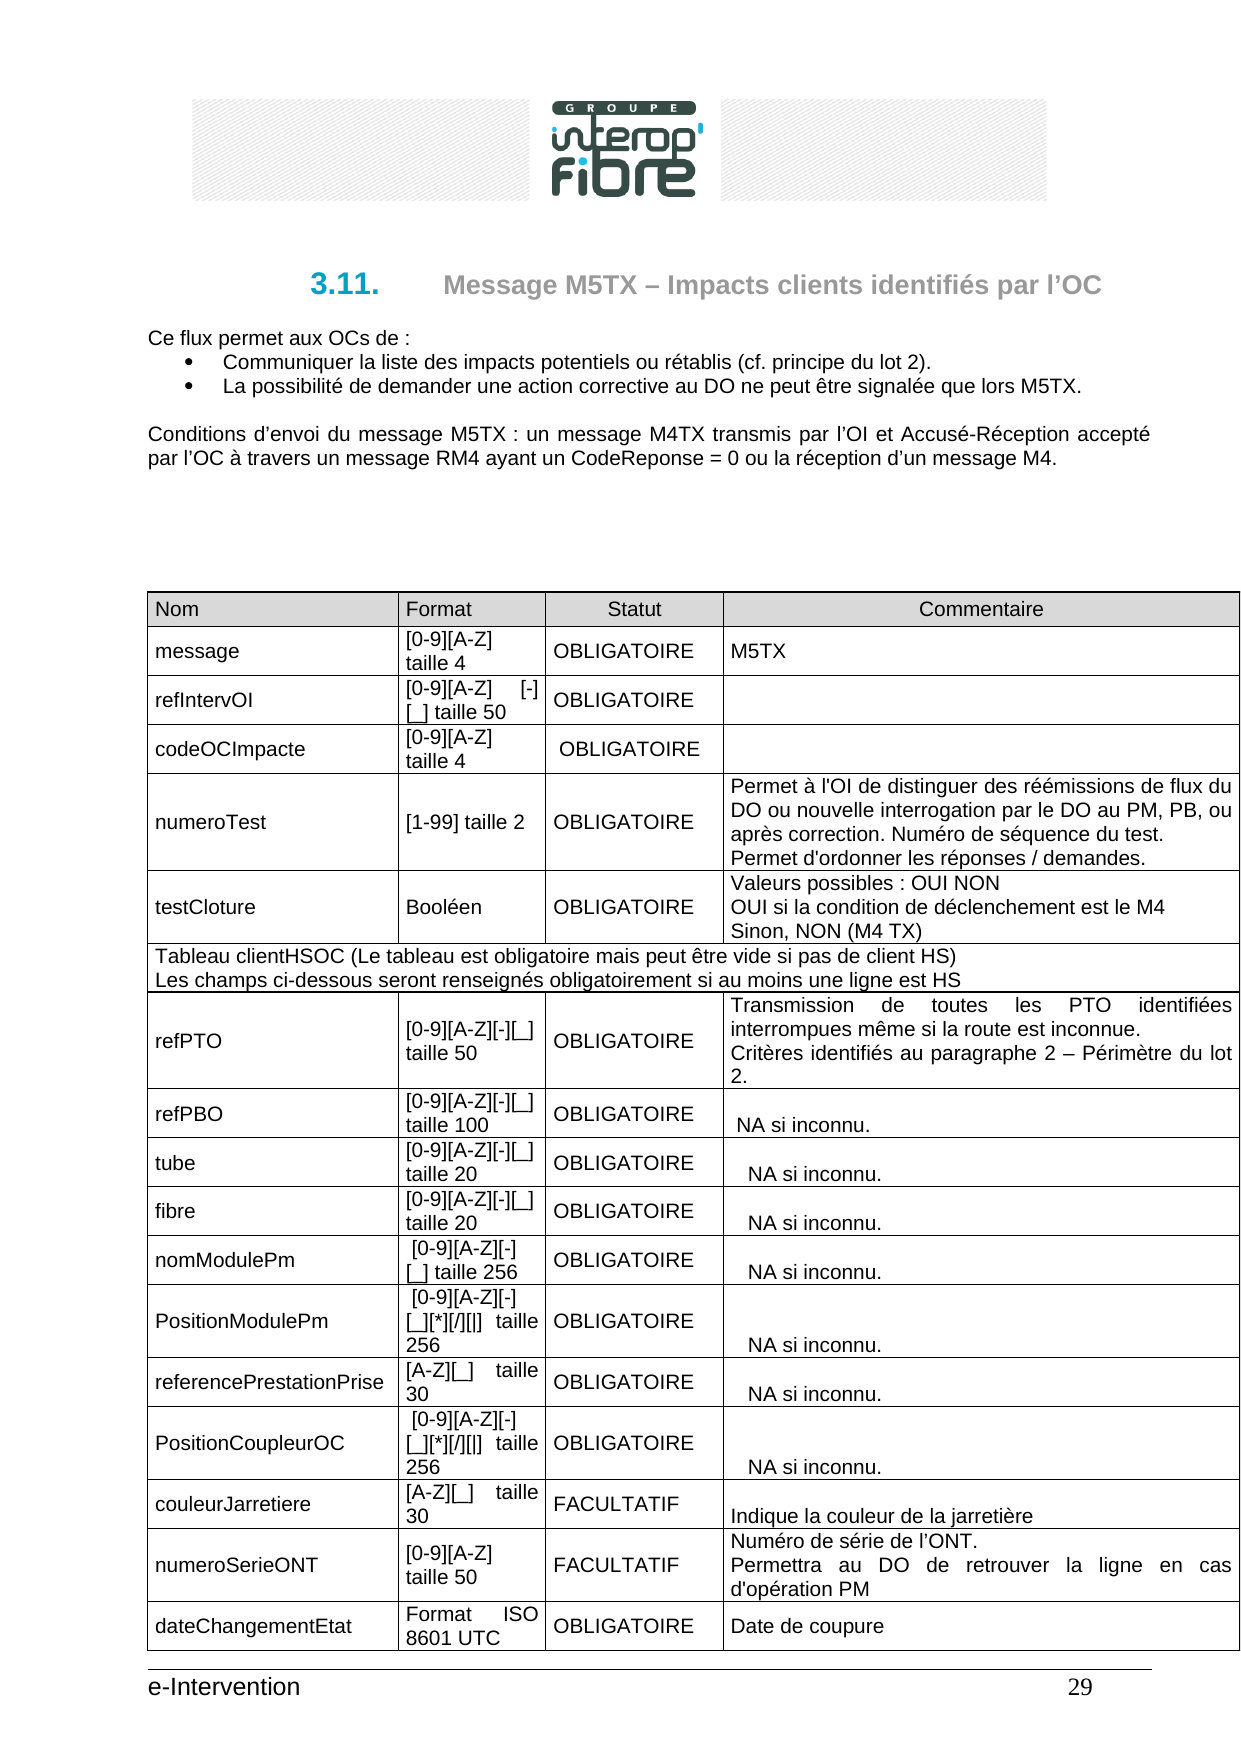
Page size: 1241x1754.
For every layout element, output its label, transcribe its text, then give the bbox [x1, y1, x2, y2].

table_cell refIntervOI [148, 676, 398, 724]
table_cell NA si inconnu. [724, 1358, 1239, 1406]
table_header Nom [148, 593, 398, 626]
table_cell [0-9][A-Z][-][_] taille 20 [399, 1138, 545, 1186]
table_cell OBLIGATOIRE [546, 993, 723, 1088]
table_cell [724, 725, 1239, 773]
table_cell [0-9][A-Z][-][_][*][/][|] taille 256 [399, 1407, 545, 1479]
table_cell FACULTATIF [546, 1529, 723, 1601]
table_cell OBLIGATOIRE [546, 1358, 723, 1406]
table_cell NA si inconnu. [724, 1089, 1239, 1137]
table_cell Tableau clientHSOC (Le tableau est obligatoire mais peut être vide si pas de client HS) Les champs ci-dessous seront renseignés obligatoirement si au moins une ligne est HS [148, 944, 1239, 991]
table_cell OBLIGATOIRE [546, 774, 723, 869]
table_header Commentaire [724, 593, 1239, 626]
table_cell OBLIGATOIRE [546, 1407, 723, 1479]
text Ce flux permet aux OCs de : [148, 326, 1152, 349]
table_cell [0-9][A-Z] taille 4 [399, 725, 545, 773]
text Message M5TX – Impacts clients identifiés par l’OC [310, 264, 1152, 302]
table_cell OBLIGATOIRE [546, 1187, 723, 1235]
table_header Statut [546, 593, 723, 626]
table_cell NA si inconnu. [724, 1236, 1239, 1284]
table_cell NA si inconnu. [724, 1407, 1239, 1479]
table_cell nomModulePm [148, 1236, 398, 1284]
list La possibilité de demander une action corrective au DO ne peut être signalée que lors M5TX. [185, 373, 1152, 398]
table_cell M5TX [724, 627, 1239, 675]
table_cell [0-9][A-Z] taille 4 [399, 627, 545, 675]
table_cell fibre [148, 1187, 398, 1235]
table_cell OBLIGATOIRE [546, 1602, 723, 1650]
table_cell refPTO [148, 993, 398, 1088]
table_cell NA si inconnu. [724, 1285, 1239, 1357]
table_header Format [399, 593, 545, 626]
table_cell [0-9][A-Z][-][_] taille 256 [399, 1236, 545, 1284]
table_cell dateChangementEtat [148, 1602, 398, 1650]
table_cell referencePrestationPrise [148, 1358, 398, 1406]
table_cell Date de coupure [724, 1602, 1239, 1650]
table_cell NA si inconnu. [724, 1187, 1239, 1235]
table_cell NA si inconnu. [724, 1138, 1239, 1186]
table_cell [0-9][A-Z][-][_] taille 100 [399, 1089, 545, 1137]
table_cell FACULTATIF [546, 1480, 723, 1528]
table_cell OBLIGATOIRE [546, 627, 723, 675]
table_cell [A-Z][_] taille 30 [399, 1480, 545, 1528]
table_cell Transmission de toutes les PTO identifiées interrompues même si la route est inconnue. Critères identifiés au paragraphe 2 – Périmètre du lot 2. [724, 993, 1239, 1088]
table_cell Format ISO 8601 UTC [399, 1602, 545, 1650]
table_cell Indique la couleur de la jarretière [724, 1480, 1239, 1528]
table_cell couleurJarretiere [148, 1480, 398, 1528]
table_cell OBLIGATOIRE [546, 1138, 723, 1186]
list Communiquer la liste des impacts potentiels ou rétablis (cf. principe du lot 2). [185, 349, 1152, 373]
table_cell OBLIGATOIRE [546, 1236, 723, 1284]
table_cell [0-9][A-Z] taille 50 [399, 1529, 545, 1601]
table_cell OBLIGATOIRE [546, 1089, 723, 1137]
table_cell numeroTest [148, 774, 398, 869]
table_cell [0-9][A-Z][-][_] taille 50 [399, 993, 545, 1088]
table_cell Numéro de série de l’ONT. Permettra au DO de retrouver la ligne en cas d'opération PM [724, 1529, 1239, 1601]
table_cell [0-9][A-Z] [-][_] taille 50 [399, 676, 545, 724]
table_cell codeOCImpacte [148, 725, 398, 773]
table_cell Valeurs possibles : OUI NON OUI si la condition de déclenchement est le M4 Sinon, NON (M4 TX) [724, 871, 1239, 942]
table_cell OBLIGATOIRE [546, 1285, 723, 1357]
table_cell numeroSerieONT [148, 1529, 398, 1601]
text Conditions d’envoi du message M5TX : un message M4TX transmis par l’OI et Accusé-Réception accepté par l’OC à travers un message RM4 ayant un CodeReponse = 0 ou la réception d’un message M4. [148, 422, 1152, 469]
table_cell [1-99] taille 2 [399, 774, 545, 869]
table_cell message [148, 627, 398, 675]
table_cell OBLIGATOIRE [546, 725, 723, 773]
table_cell Permet à l'OI de distinguer des réémissions de flux du DO ou nouvelle interrogation par le DO au PM, PB, ou après correction. Numéro de séquence du test. Permet d'ordonner les réponses / demandes. [724, 774, 1239, 869]
table_cell Booléen [399, 871, 545, 942]
table_cell tube [148, 1138, 398, 1186]
table_cell refPBO [148, 1089, 398, 1137]
table_cell OBLIGATOIRE [546, 871, 723, 942]
table_cell [724, 676, 1239, 724]
table_cell testCloture [148, 871, 398, 942]
table_cell [0-9][A-Z][-][_] taille 20 [399, 1187, 545, 1235]
table_cell OBLIGATOIRE [546, 676, 723, 724]
table_cell [A-Z][_] taille 30 [399, 1358, 545, 1406]
picture [147, 59, 1091, 239]
table_cell PositionModulePm [148, 1285, 398, 1357]
table_cell PositionCoupleurOC [148, 1407, 398, 1479]
table_cell [0-9][A-Z][-][_][*][/][|] taille 256 [399, 1285, 545, 1357]
